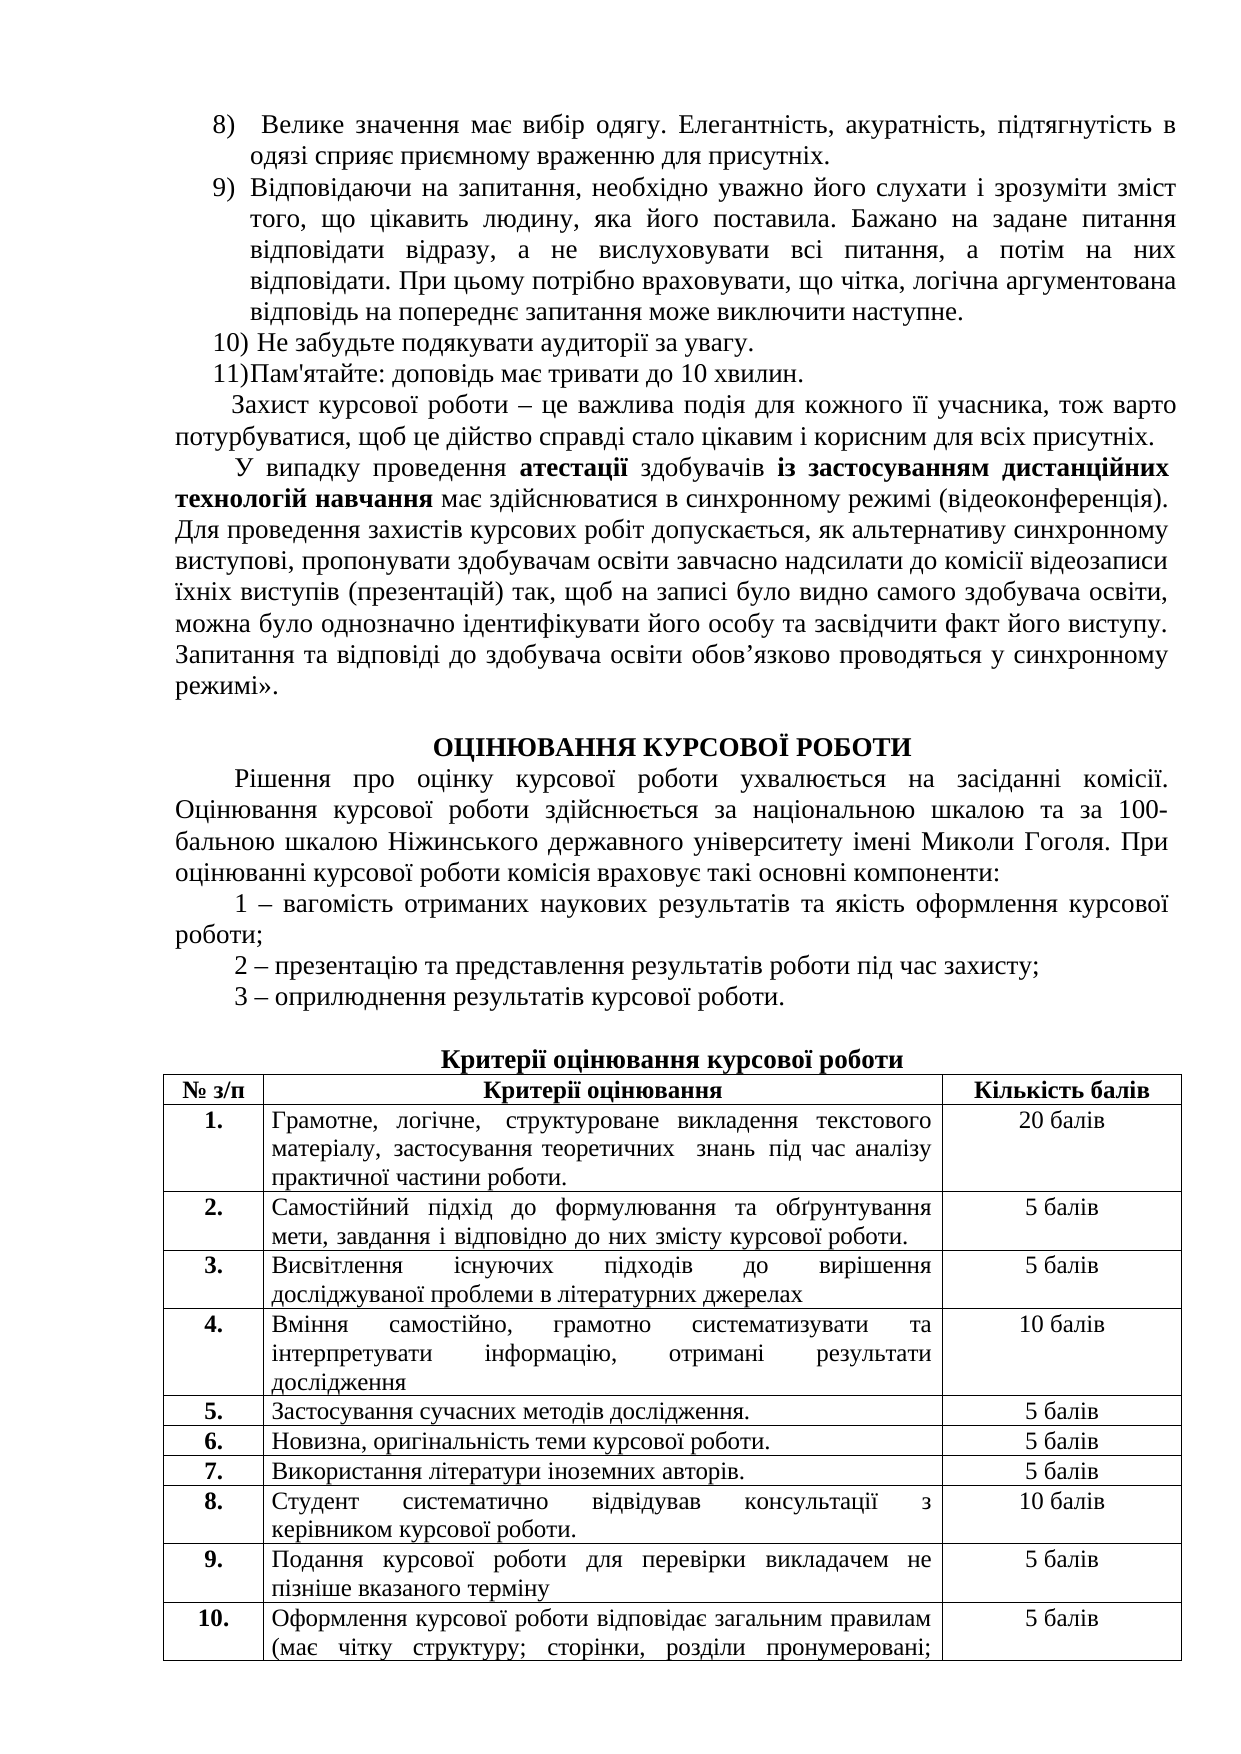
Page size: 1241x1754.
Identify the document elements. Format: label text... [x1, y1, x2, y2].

table_cell Самостійний підхід до формулювання та обґрунтування мети, завдання і відповідно до них змісту курсової роботи. [264, 1192, 942, 1249]
table_cell 5 балів [943, 1603, 1181, 1660]
table_cell Новизна, оригінальність теми курсової роботи. [264, 1426, 942, 1455]
table_cell 20 балів [943, 1105, 1181, 1191]
table_cell 9. [164, 1544, 263, 1602]
text У випадку проведення атестації здобувачів із застосуванням дистанційних технологій навчання має здійснюватися в синхронному режимі (відеоконференція). Для проведення захистів курсових робіт допускається, як альтернативу синхронному виступові, пропонувати здобувачам освіти завчасно надсилати до комісії відеозаписи їхніх виступів (презентацій) так, щоб на записі було видно самого здобувача освіти, можна було однозначно ідентифікувати його особу та засвідчити факт його виступу. Запитання та відповіді до здобувача освіти обов’язково проводяться у синхронному режимі». [175, 451, 1169, 700]
table_cell 3. [164, 1251, 263, 1308]
text 1 – вагомість отриманих наукових результатів та якість оформлення курсової роботи; [175, 887, 1169, 949]
table_cell 5 балів [943, 1192, 1181, 1249]
table_header Критерії оцінювання [264, 1075, 942, 1104]
text ОЦІНЮВАННЯ КУРСОВОЇ РОБОТИ [175, 731, 1169, 762]
text Захист курсової роботи – це важлива подія для кожного її учасника, тож варто потурбуватися, щоб це дійство справді стало цікавим і корисним для всіх присутніх. [175, 389, 1178, 451]
table_cell Висвітлення існуючих підходів до вирішення досліджуваної проблеми в літературних джерелах [264, 1251, 942, 1308]
table_cell 10 балів [943, 1309, 1181, 1395]
table_cell 6. [164, 1426, 263, 1455]
list Пам'ятайте: доповідь має тривати до 10 хвилин. [212, 357, 1178, 389]
table_cell Використання літератури іноземних авторів. [264, 1456, 942, 1485]
list Відповідаючи на запитання, необхідно уважно його слухати і зрозуміти зміст того, що цікавить людину, яка його поставила. Бажано на задане питання відповідати відразу, а не вислуховувати всі питання, а потім на них відповідати. При цьому потрібно враховувати, що чітка, логічна аргументована відповідь на попереднє запитання може виключити наступне. [212, 171, 1178, 326]
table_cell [264, 1603, 942, 1660]
list Велике значення має вибір одягу. Елегантність, акуратність, підтягнутість в одязі сприяє приємному враженню для присутніх. [212, 108, 1178, 171]
table_cell Грамотне, логічне, структуроване викладення текстового матеріалу, застосування теоретичних знань під час аналізу практичної частини роботи. [264, 1105, 942, 1191]
table_cell 5 балів [943, 1544, 1181, 1602]
table_header Кількість балів [943, 1075, 1181, 1104]
table_cell 1. [164, 1105, 263, 1191]
table_cell 5. [164, 1396, 263, 1425]
text 3 – оприлюднення результатів курсової роботи. [175, 980, 1169, 1012]
table_cell 5 балів [943, 1426, 1181, 1455]
table_cell 10 балів [943, 1486, 1181, 1543]
table_cell 10. [164, 1603, 263, 1660]
list Не забудьте подякувати аудиторії за увагу. [212, 326, 1178, 357]
text 2 – презентацію та представлення результатів роботи під час захисту; [175, 949, 1169, 980]
table_cell 5 балів [943, 1251, 1181, 1308]
text Критерії оцінювання курсової роботи [175, 1043, 1169, 1074]
table_cell Подання курсової роботи для перевірки викладачем не пізніше вказаного терміну [264, 1544, 942, 1602]
table_header № з/п [164, 1075, 263, 1104]
table_cell 5 балів [943, 1396, 1181, 1425]
table_cell 8. [164, 1486, 263, 1543]
table_cell 2. [164, 1192, 263, 1249]
table_cell 4. [164, 1309, 263, 1395]
text Рішення про оцінку курсової роботи ухвалюється на засіданні комісії. Оцінювання курсової роботи здійснюється за національною шкалою та за 100-бальною шкалою Ніжинського державного університету імені Миколи Гоголя. При оцінюванні курсової роботи комісія враховує такі основні компоненти: [175, 762, 1169, 887]
table_cell 7. [164, 1456, 263, 1485]
table_cell Вміння самостійно, грамотно систематизувати та інтерпретувати інформацію, отримані результати дослідження [264, 1309, 942, 1395]
table_cell Студент систематично відвідував консультації з керівником курсової роботи. [264, 1486, 942, 1543]
table_cell Застосування сучасних методів дослідження. [264, 1396, 942, 1425]
table_cell 5 балів [943, 1456, 1181, 1485]
